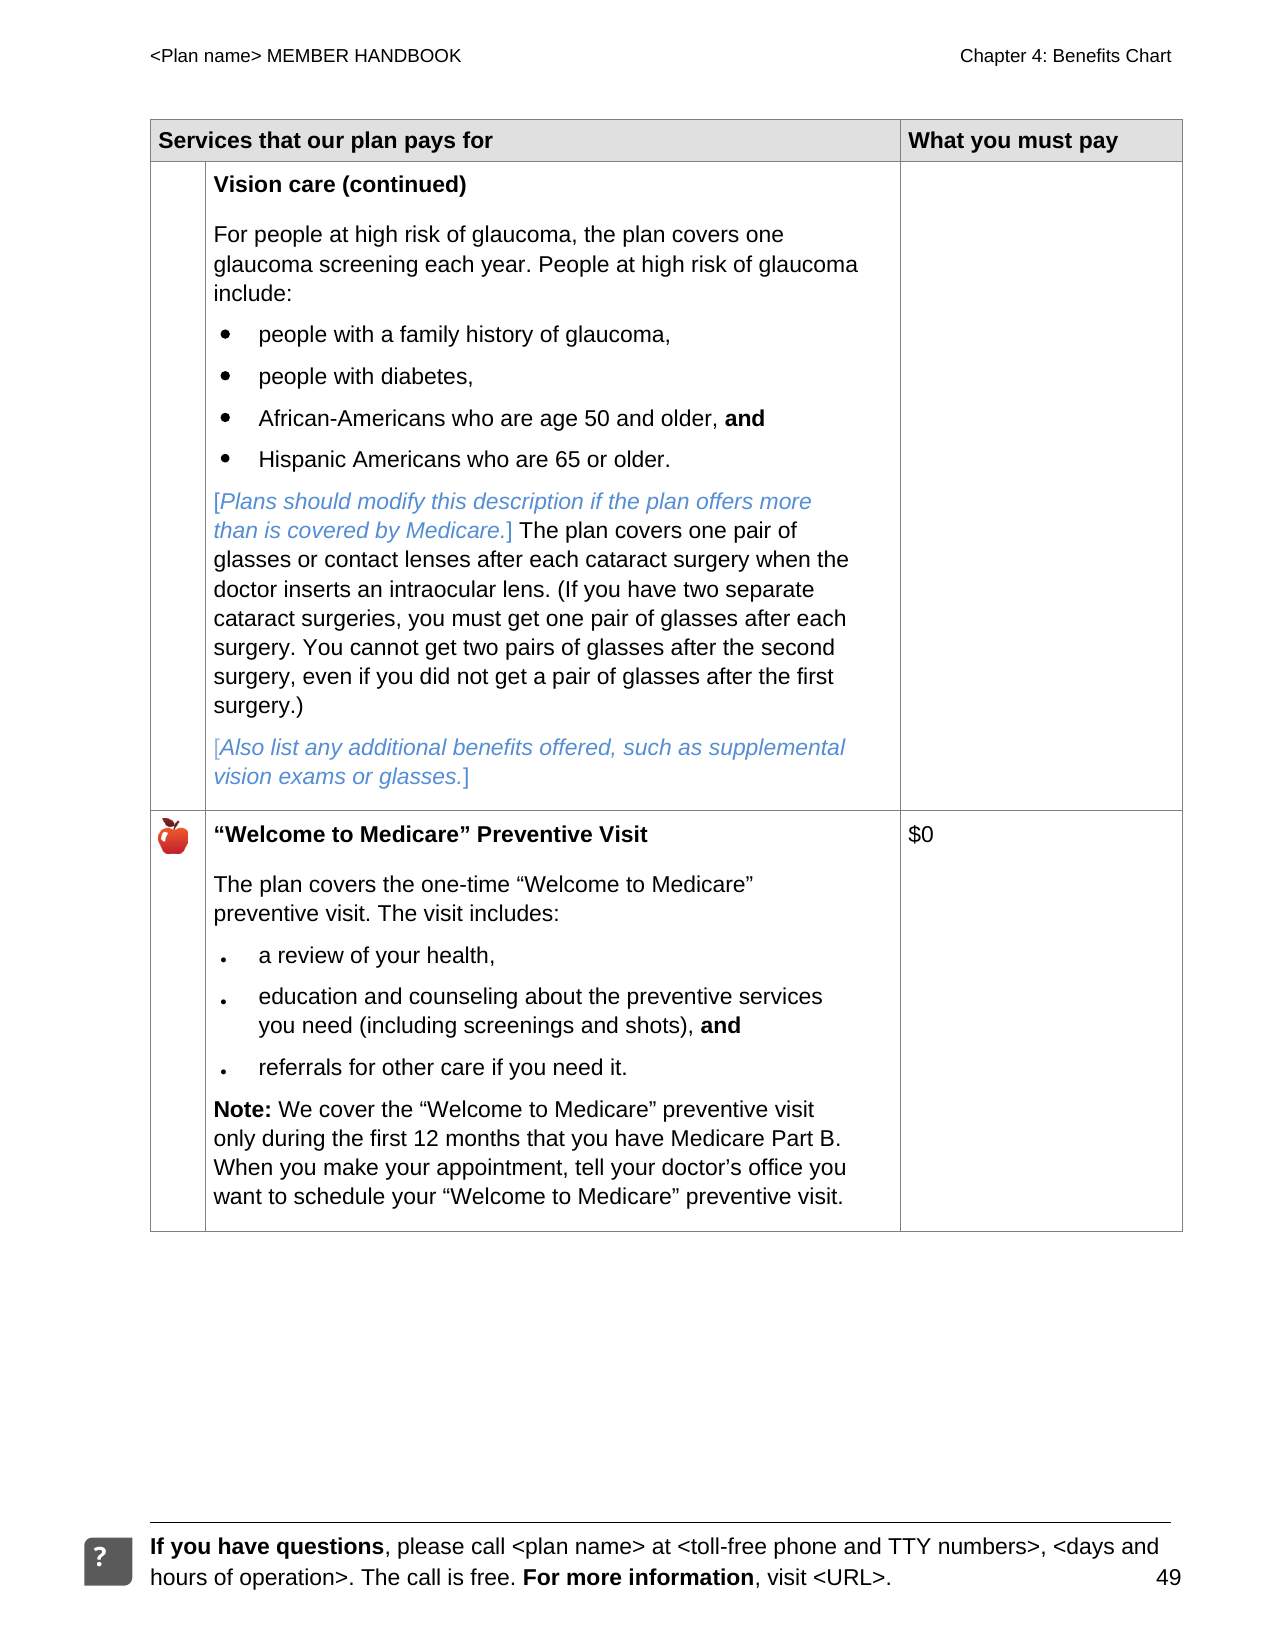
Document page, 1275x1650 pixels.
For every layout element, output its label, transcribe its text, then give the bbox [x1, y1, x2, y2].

table_cell “Welcome to Medicare” Preventive Visit The plan covers the one-time “Welcome to Medicare” preventive visit. The visit includes: a review of your health, education and counseling about the preventive services you need (including screenings and shots), and referrals for other care if you need it. Note: We cover the “Welcome to Medicare” preventive visit only during the first 12 months that you have Medicare Part B. When you make your appointment, tell your doctor’s office you want to schedule your “Welcome to Medicare” preventive visit. [206, 811, 900, 1231]
table_cell [151, 811, 205, 1231]
table_cell Vision care (continued) For people at high risk of glaucoma, the plan covers one glaucoma screening each year. People at high risk of glaucoma include: people with a family history of glaucoma, people with diabetes, African-Americans who are age 50 and older, and Hispanic Americans who are 65 or older. [Plans should modify this description if the plan offers more than is covered by Medicare.] The plan covers one pair of glasses or contact lenses after each cataract surgery when the doctor inserts an intraocular lens. (If you have two separate cataract surgeries, you must get one pair of glasses after each surgery. You cannot get two pairs of glasses after the second surgery, even if you did not get a pair of glasses after the first surgery.) [Also list any additional benefits offered, such as supplemental vision exams or glasses.] [206, 162, 900, 810]
picture [158, 818, 188, 854]
table_cell $0 [901, 811, 1182, 1231]
table_header What you must pay [901, 120, 1182, 161]
table_header Services that our plan pays for [151, 120, 900, 161]
table_cell [151, 162, 205, 810]
table_cell [901, 162, 1182, 810]
